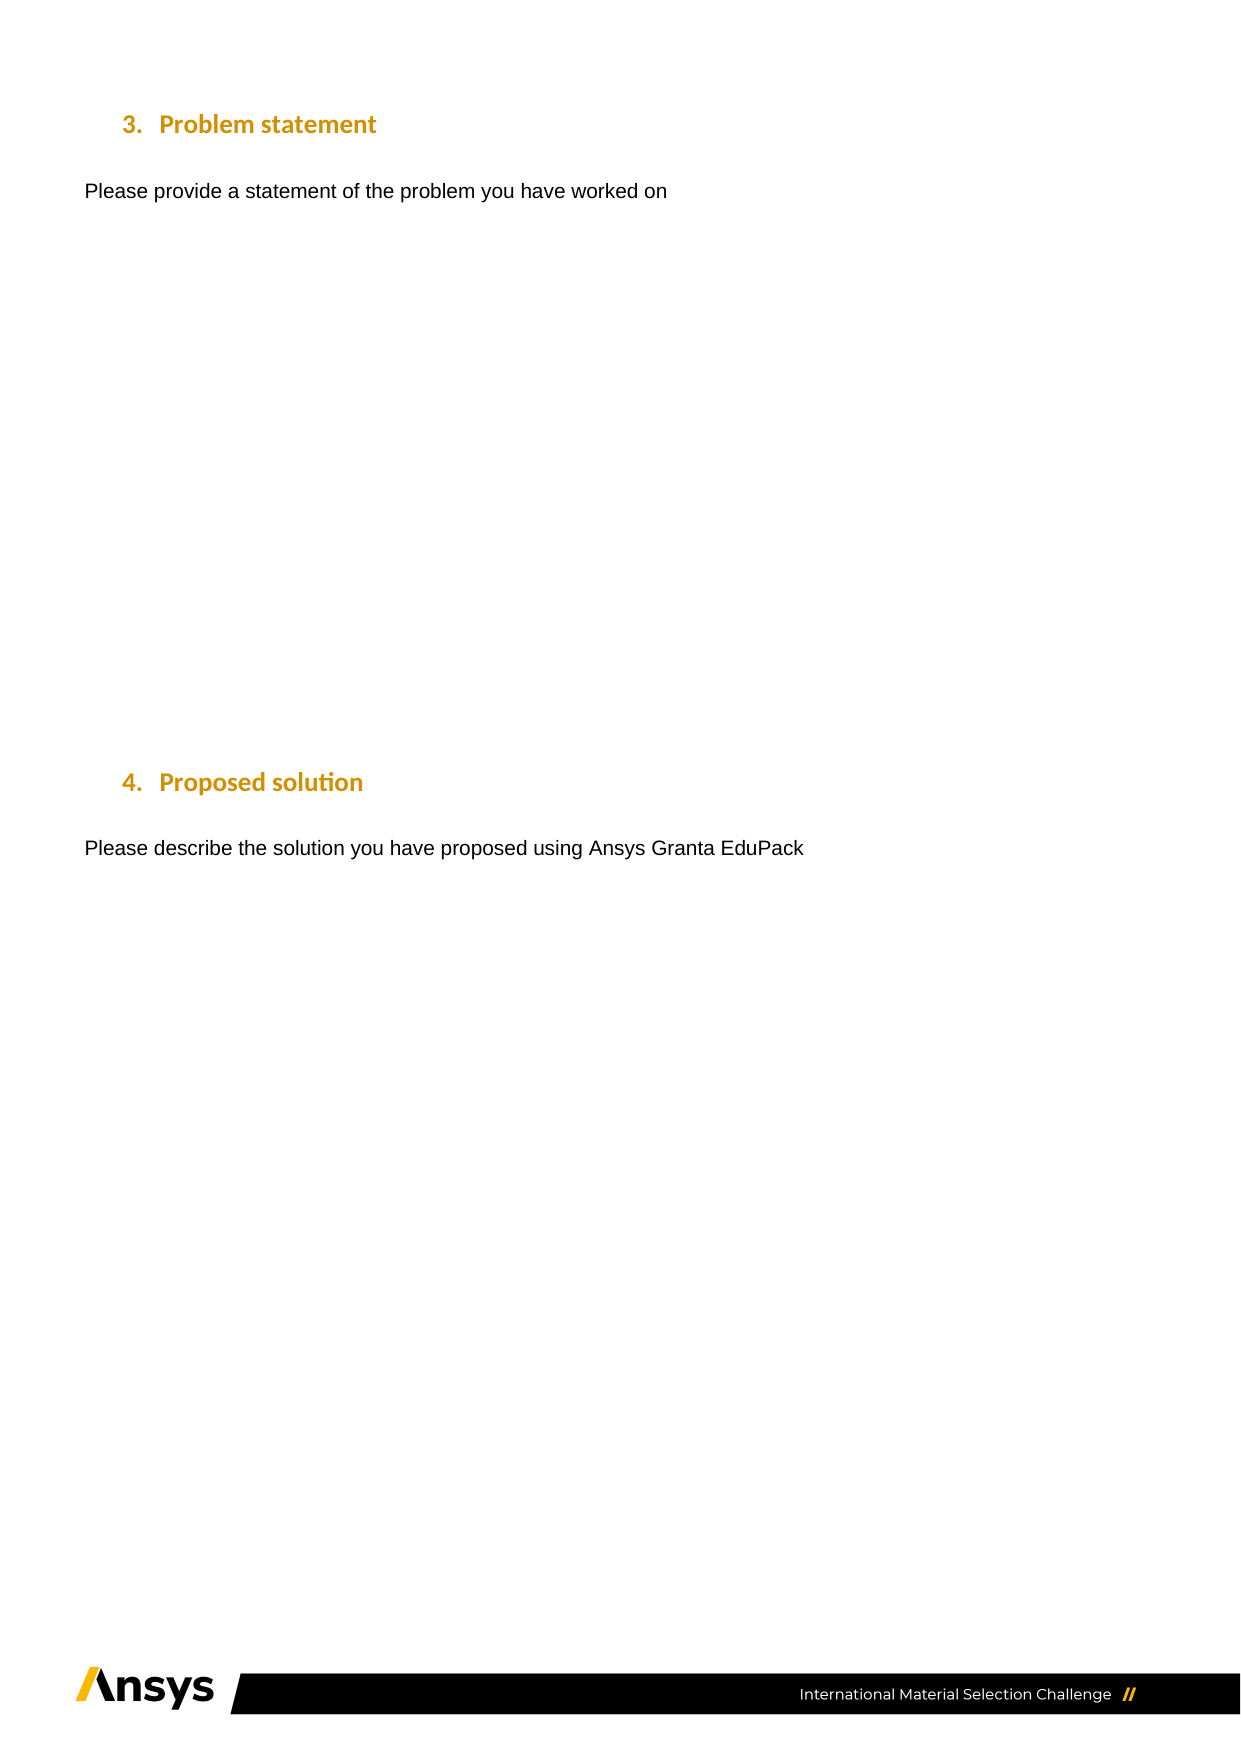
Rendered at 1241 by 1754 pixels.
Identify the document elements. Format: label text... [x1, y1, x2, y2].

picture [0, 0, 1241, 1751]
text Please provide a statement of the problem you have worked on [84, 179, 1172, 203]
subtitle Problem statement [122, 107, 1172, 140]
subtitle Proposed solution [122, 765, 1172, 798]
text Please describe the solution you have proposed using Ansys Granta EduPack [84, 836, 1172, 860]
